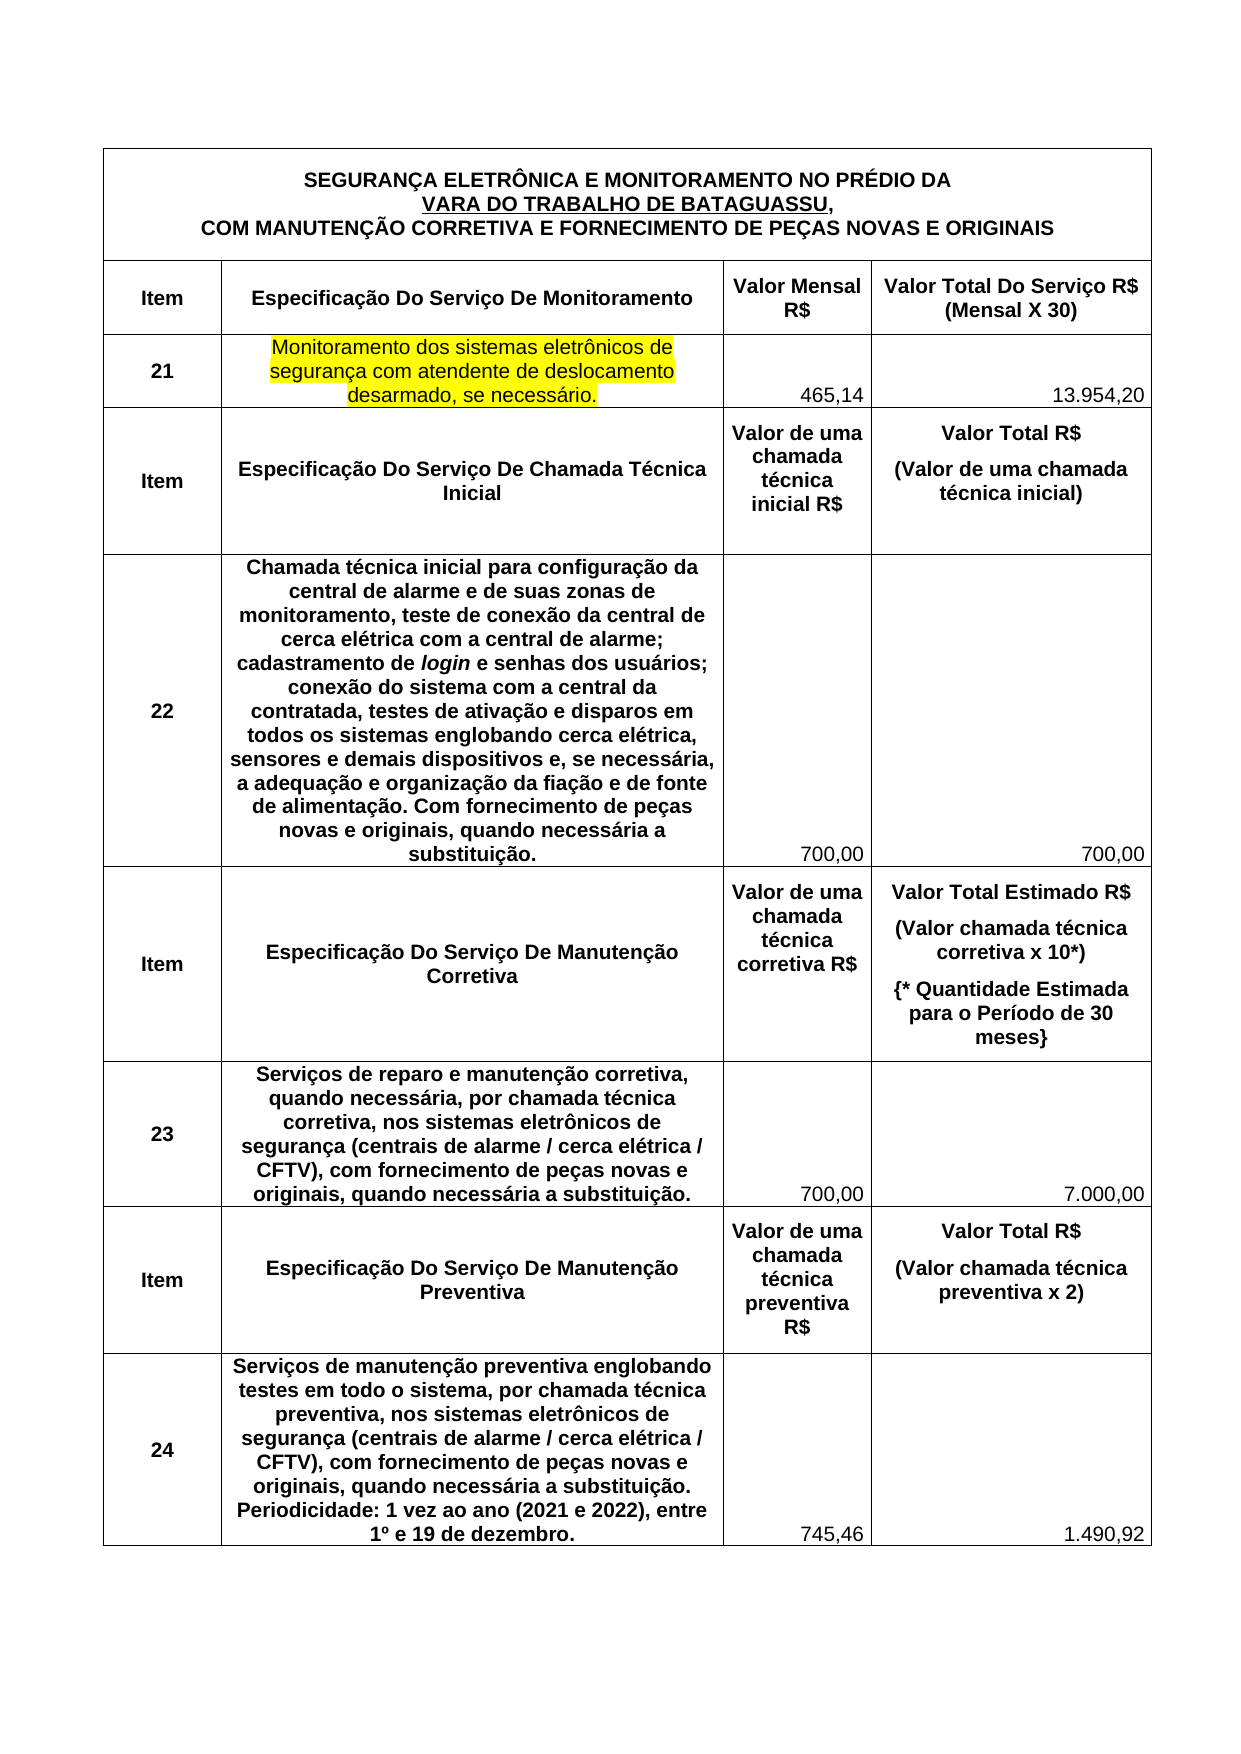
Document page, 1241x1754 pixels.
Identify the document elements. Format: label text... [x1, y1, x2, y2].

table_cell 23 [104, 1062, 221, 1206]
table_cell 700,00 [724, 555, 871, 866]
table_cell Especificação Do Serviço De Manutenção Corretiva [222, 867, 723, 1061]
table_cell 22 [104, 555, 221, 866]
table_cell Valor de uma chamada técnica corretiva R$ [724, 867, 871, 1061]
table_cell Valor Total R$ (Valor de uma chamada técnica inicial) [872, 408, 1151, 554]
table_cell Chamada técnica inicial para configuração da central de alarme e de suas zonas de monitoramento, teste de conexão da central de cerca elétrica com a central de alarme; cadastramento de login e senhas dos usuários; conexão do sistema com a central da contratada, testes de ativação e disparos em todos os sistemas englobando cerca elétrica, sensores e demais dispositivos e, se necessária, a adequação e organização da fiação e de fonte de alimentação. Com fornecimento de peças novas e originais, quando necessária a substituição. [222, 555, 723, 866]
table_cell Valor Mensal R$ [724, 261, 871, 334]
table_cell 13.954,20 [872, 335, 1151, 407]
table_cell 1.490,92 [872, 1354, 1151, 1545]
table_cell Especificação Do Serviço De Monitoramento [222, 261, 723, 334]
table_cell 700,00 [724, 1062, 871, 1206]
table_cell Valor Total Do Serviço R$ (Mensal X 30) [872, 261, 1151, 334]
table_cell 745,46 [724, 1354, 871, 1545]
table_cell Item [104, 1207, 221, 1353]
table_cell Especificação Do Serviço De Chamada Técnica Inicial [222, 408, 723, 554]
table_cell Valor de uma chamada técnica inicial R$ [724, 408, 871, 554]
table_cell Valor Total R$ (Valor chamada técnica preventiva x 2) [872, 1207, 1151, 1353]
table_cell Monitoramento dos sistemas eletrônicos de segurança com atendente de deslocamento desarmado, se necessário. [597, 335, 723, 407]
table_cell Serviços de manutenção preventiva englobando testes em todo o sistema, por chamada técnica preventiva, nos sistemas eletrônicos de segurança (centrais de alarme / cerca elétrica / CFTV), com fornecimento de peças novas e originais, quando necessária a substituição. Periodicidade: 1 vez ao ano (2021 e 2022), entre 1º e 19 de dezembro. [222, 1354, 723, 1545]
table_cell Item [104, 261, 221, 334]
table_cell 7.000,00 [872, 1062, 1151, 1206]
table_cell Especificação Do Serviço De Manutenção Preventiva [222, 1207, 723, 1353]
table_cell 21 [104, 335, 221, 407]
table_cell 700,00 [872, 555, 1151, 866]
table_cell Item [104, 867, 221, 1061]
table_cell Serviços de reparo e manutenção corretiva, quando necessária, por chamada técnica corretiva, nos sistemas eletrônicos de segurança (centrais de alarme / cerca elétrica / CFTV), com fornecimento de peças novas e originais, quando necessária a substituição. [222, 1062, 723, 1206]
table_cell Item [104, 408, 221, 554]
table_cell Monitoramento dos sistemas eletrônicos de segurança com atendente de deslocamento desarmado, se necessário. [222, 335, 347, 407]
table_cell Valor de uma chamada técnica preventiva R$ [724, 1207, 871, 1353]
table_cell 24 [104, 1354, 221, 1545]
table_header SEGURANÇA ELETRÔNICA E MONITORAMENTO NO PRÉDIO DA VARA DO TRABALHO DE BATAGUASSU, COM MANUTENÇÃO CORRETIVA E FORNECIMENTO DE PEÇAS NOVAS E ORIGINAIS [104, 149, 1151, 260]
table_cell 465,14 [724, 335, 871, 407]
table_cell Valor Total Estimado R$ (Valor chamada técnica corretiva x 10*) {* Quantidade Estimada para o Período de 30 meses} [872, 867, 1151, 1061]
